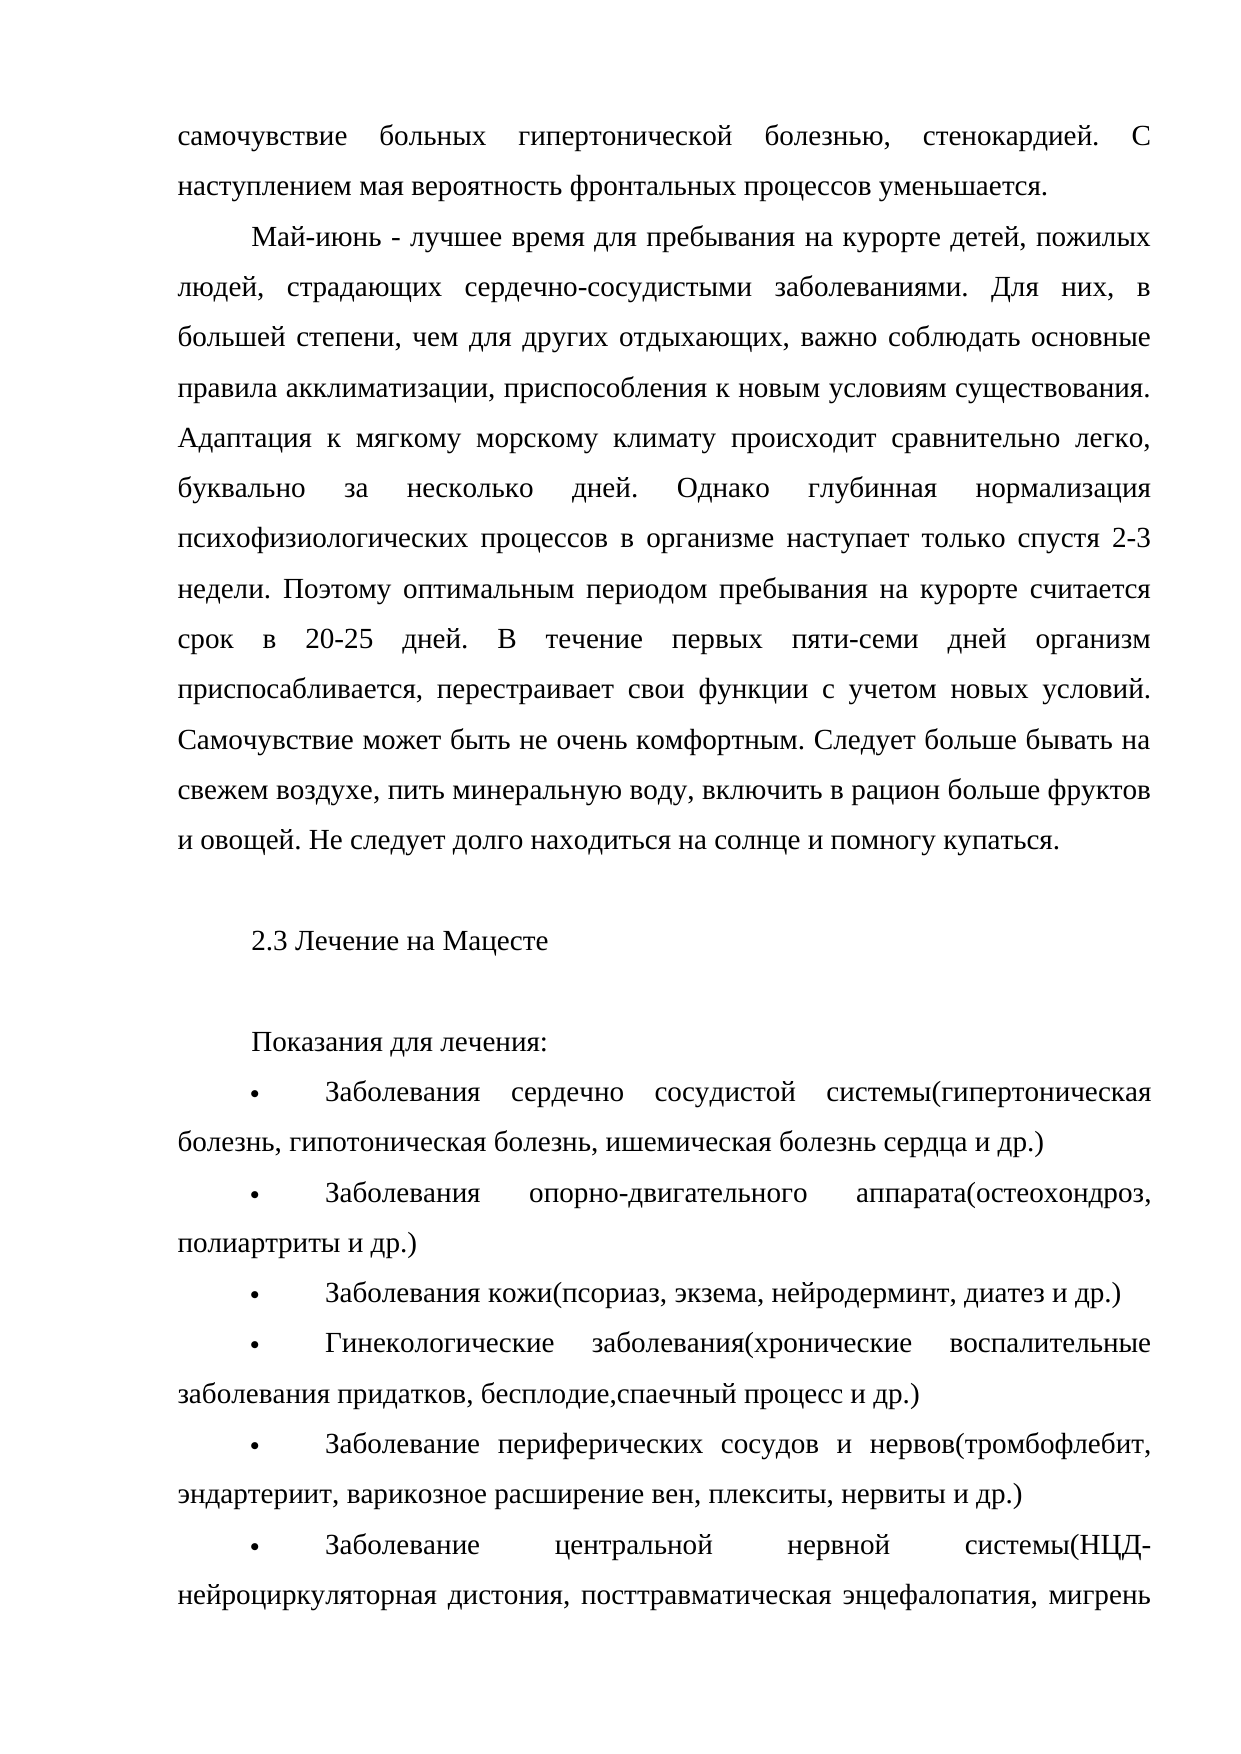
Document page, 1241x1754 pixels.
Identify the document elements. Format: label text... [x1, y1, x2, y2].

text 2.3 Лечение на Мацесте [177, 923, 1152, 957]
list Заболевания опорно-двигательного аппарата(остеохондроз, полиартриты и др.) [177, 1175, 1152, 1258]
text Показания для лечения: [177, 1024, 1152, 1057]
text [177, 118, 1152, 202]
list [177, 1527, 1152, 1611]
list Заболевание периферических сосудов и нервов(тромбофлебит, эндартериит, варикозное расширение вен, плекситы, нервиты и др.) [177, 1426, 1152, 1510]
list Заболевания сердечно сосудистой системы(гипертоническая болезнь, гипотоническая болезнь, ишемическая болезнь сердца и др.) [177, 1074, 1152, 1158]
list Заболевания кожи(псориаз, экзема, нейродерминт, диатез и др.) [177, 1275, 1152, 1309]
text Май-июнь - лучшее время для пребывания на курорте детей, пожилых людей, страдающих сердечно-сосудистыми заболеваниями. Для них, в большей степени, чем для других отдыхающих, важно соблюдать основные правила акклиматизации, приспособления к новым условиям существования. Адаптация к мягкому морскому климату происходит сравнительно легко, буквально за несколько дней. Однако глубинная нормализация психофизиологических процессов в организме наступает только спустя 2-3 недели. Поэтому оптимальным периодом пребывания на курорте считается срок в 20-25 дней. В течение первых пяти-семи дней организм приспосабливается, перестраивает свои функции с учетом новых условий. Самочувствие может быть не очень комфортным. Следует больше бывать на свежем воздухе, пить минеральную воду, включить в рацион больше фруктов и овощей. Не следует долго находиться на солнце и помногу купаться. [177, 219, 1152, 856]
list Гинекологические заболевания(хронические воспалительные заболевания придатков, бесплодие,спаечный процесс и др.) [177, 1326, 1152, 1409]
